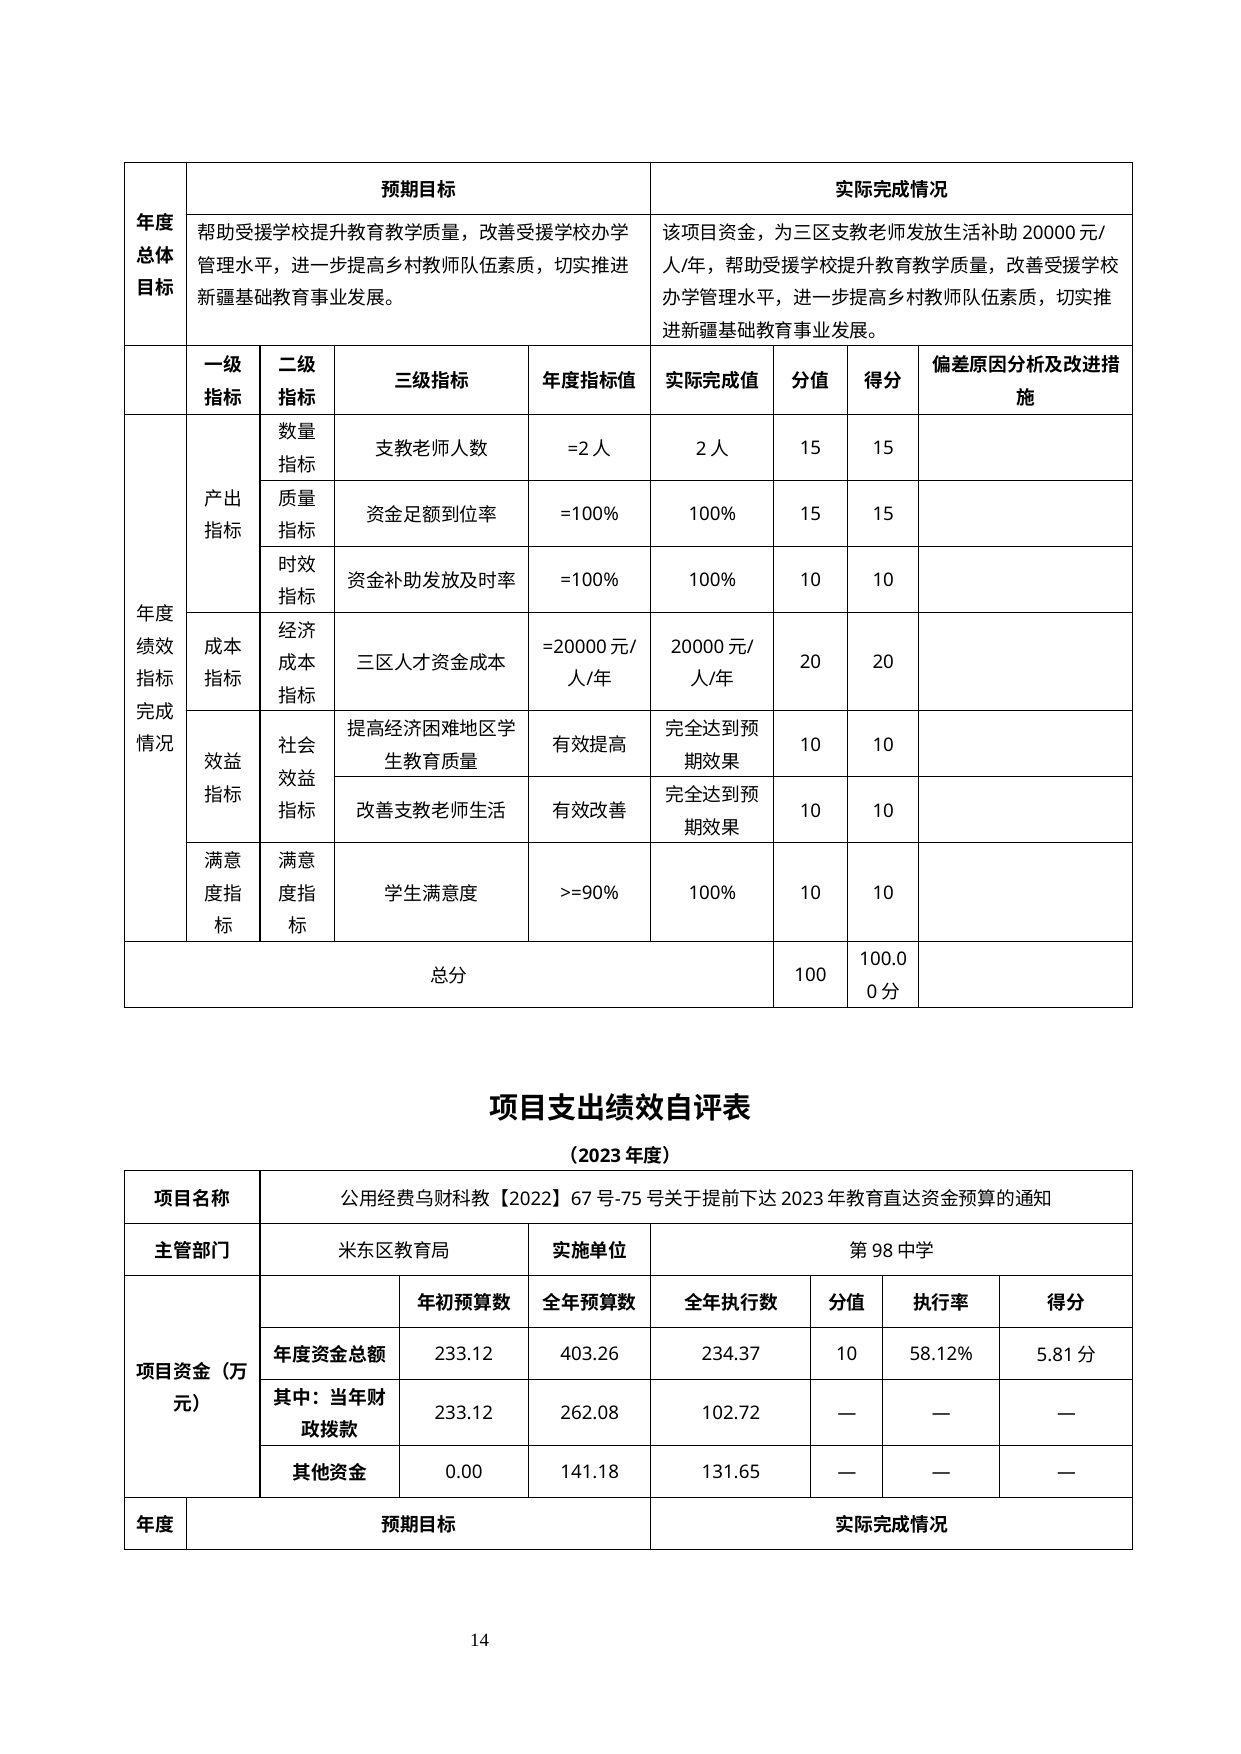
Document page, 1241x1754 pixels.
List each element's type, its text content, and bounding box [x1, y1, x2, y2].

table_cell 15 [774, 481, 847, 546]
table_cell 20 [774, 613, 847, 710]
table_cell 预期目标 [187, 163, 650, 214]
table_cell 米东区教育局 [261, 1224, 528, 1274]
table_cell — [883, 1446, 999, 1497]
table_cell 第98中学 [651, 1224, 1132, 1274]
table_cell >=90% [529, 843, 650, 941]
table_cell 经济成本指标 [261, 613, 334, 710]
table_cell 实际完成情况 [651, 1498, 1132, 1549]
table_cell 资金足额到位率 [335, 481, 528, 546]
table_cell 100% [651, 481, 773, 546]
table_cell 该项目资金，为三区支教老师发放生活补助20000元/人/年，帮助受援学校提升教育教学质量，改善受援学校办学管理水平，进一步提高乡村教师队伍素质，切实推进新疆基础教育事业发展。 [651, 215, 1132, 345]
table_cell 58.12% [883, 1328, 999, 1379]
table_cell 实施单位 [529, 1224, 650, 1274]
table_cell 100% [651, 547, 773, 612]
table_cell 234.37 [651, 1328, 810, 1379]
table_cell — [883, 1380, 999, 1445]
table_cell 10 [774, 777, 847, 842]
table_cell 成本指标 [187, 613, 259, 710]
table_cell [919, 711, 1132, 776]
table_cell 年度指标值 [529, 346, 650, 413]
table_cell [919, 942, 1132, 1007]
table_cell 10 [811, 1328, 882, 1379]
table_cell 年度绩效指标完成情况 [125, 415, 186, 941]
table_cell [919, 613, 1132, 710]
table_cell 支教老师人数 [335, 415, 528, 479]
table_cell 2人 [651, 415, 773, 479]
table_cell 15 [774, 415, 847, 479]
table_cell 其中：当年财政拨款 [261, 1380, 399, 1445]
table_cell 得分 [1000, 1276, 1132, 1327]
table_cell 10 [774, 547, 847, 612]
table_cell 分值 [774, 346, 847, 413]
table_cell 年度总体目标 [125, 163, 186, 345]
table_cell 233.12 [400, 1328, 528, 1379]
table_cell — [1000, 1446, 1132, 1497]
table_cell [919, 777, 1132, 842]
table_cell 20 [848, 613, 918, 710]
table_cell 学生满意度 [335, 843, 528, 941]
table_cell =100% [529, 481, 650, 546]
table_cell 131.65 [651, 1446, 810, 1497]
table_cell [919, 547, 1132, 612]
table_cell 总分 [125, 942, 773, 1007]
table_cell 满意度指标 [187, 843, 259, 941]
table_cell — [811, 1446, 882, 1497]
table_cell 社会效益指标 [261, 711, 334, 842]
table_cell 5.81分 [1000, 1328, 1132, 1379]
table_cell 项目资金（万元） [125, 1276, 259, 1497]
table_cell 100 [774, 942, 847, 1007]
table_cell 年度资金总额 [261, 1328, 399, 1379]
table_cell 100.00分 [848, 942, 918, 1007]
table_cell 10 [848, 843, 918, 941]
table_cell 资金补助发放及时率 [335, 547, 528, 612]
table_cell 得分 [848, 346, 918, 413]
table_cell 全年预算数 [529, 1276, 650, 1327]
table_cell 时效指标 [261, 547, 334, 612]
table_cell =20000元/人/年 [529, 613, 650, 710]
table_cell 全年执行数 [651, 1276, 810, 1327]
table_cell 10 [848, 547, 918, 612]
table_cell 有效改善 [529, 777, 650, 842]
table_cell 403.26 [529, 1328, 650, 1379]
table_cell [125, 346, 186, 413]
table_cell 15 [848, 481, 918, 546]
table_cell 其他资金 [261, 1446, 399, 1497]
table_cell 一级指标 [187, 346, 259, 413]
table_cell 15 [848, 415, 918, 479]
table_cell 年初预算数 [400, 1276, 528, 1327]
table_cell [261, 1276, 399, 1327]
table_cell 分值 [811, 1276, 882, 1327]
table_cell 数量指标 [261, 415, 334, 479]
table_cell 预期目标 [187, 1498, 650, 1549]
table_cell 10 [774, 843, 847, 941]
table_cell 效益指标 [187, 711, 259, 842]
table_cell 改善支教老师生活 [335, 777, 528, 842]
table_header 公用经费乌财科教【2022】67号-75号关于提前下达2023年教育直达资金预算的通知 [261, 1171, 1132, 1222]
table_cell 233.12 [400, 1380, 528, 1445]
table_cell 10 [848, 711, 918, 776]
table_cell 20000元/人/年 [651, 613, 773, 710]
table_cell 质量指标 [261, 481, 334, 546]
table_cell 满意度指标 [261, 843, 334, 941]
table_cell — [811, 1380, 882, 1445]
table_cell 有效提高 [529, 711, 650, 776]
table_cell 102.72 [651, 1380, 810, 1445]
table_cell 实际完成值 [651, 346, 773, 413]
table_cell 100% [651, 843, 773, 941]
table_cell [919, 481, 1132, 546]
table_cell 执行率 [883, 1276, 999, 1327]
table_cell 三级指标 [335, 346, 528, 413]
text （2023年度） [187, 1138, 1053, 1170]
table_cell 产出指标 [187, 415, 259, 612]
table_cell — [1000, 1380, 1132, 1445]
table_header 项目名称 [125, 1171, 259, 1222]
table_cell 二级指标 [261, 346, 334, 413]
table_cell 帮助受援学校提升教育教学质量，改善受援学校办学管理水平，进一步提高乡村教师队伍素质，切实推进新疆基础教育事业发展。 [187, 215, 650, 345]
table_cell 偏差原因分析及改进措施 [919, 346, 1132, 413]
table_cell 三区人才资金成本 [335, 613, 528, 710]
table_cell 0.00 [400, 1446, 528, 1497]
table_cell 年度总体目标 [125, 1498, 186, 1549]
table_cell 完全达到预期效果 [651, 711, 773, 776]
text 项目支出绩效自评表 [187, 1073, 1053, 1138]
table_cell [919, 843, 1132, 941]
table_cell 实际完成情况 [651, 163, 1132, 214]
table_cell 主管部门 [125, 1224, 259, 1274]
table_cell 10 [848, 777, 918, 842]
table_cell 完全达到预期效果 [651, 777, 773, 842]
table_cell 10 [774, 711, 847, 776]
table_cell =100% [529, 547, 650, 612]
table_cell 262.08 [529, 1380, 650, 1445]
table_cell =2人 [529, 415, 650, 479]
table_cell [919, 415, 1132, 479]
table_cell 141.18 [529, 1446, 650, 1497]
table_cell 提高经济困难地区学生教育质量 [335, 711, 528, 776]
